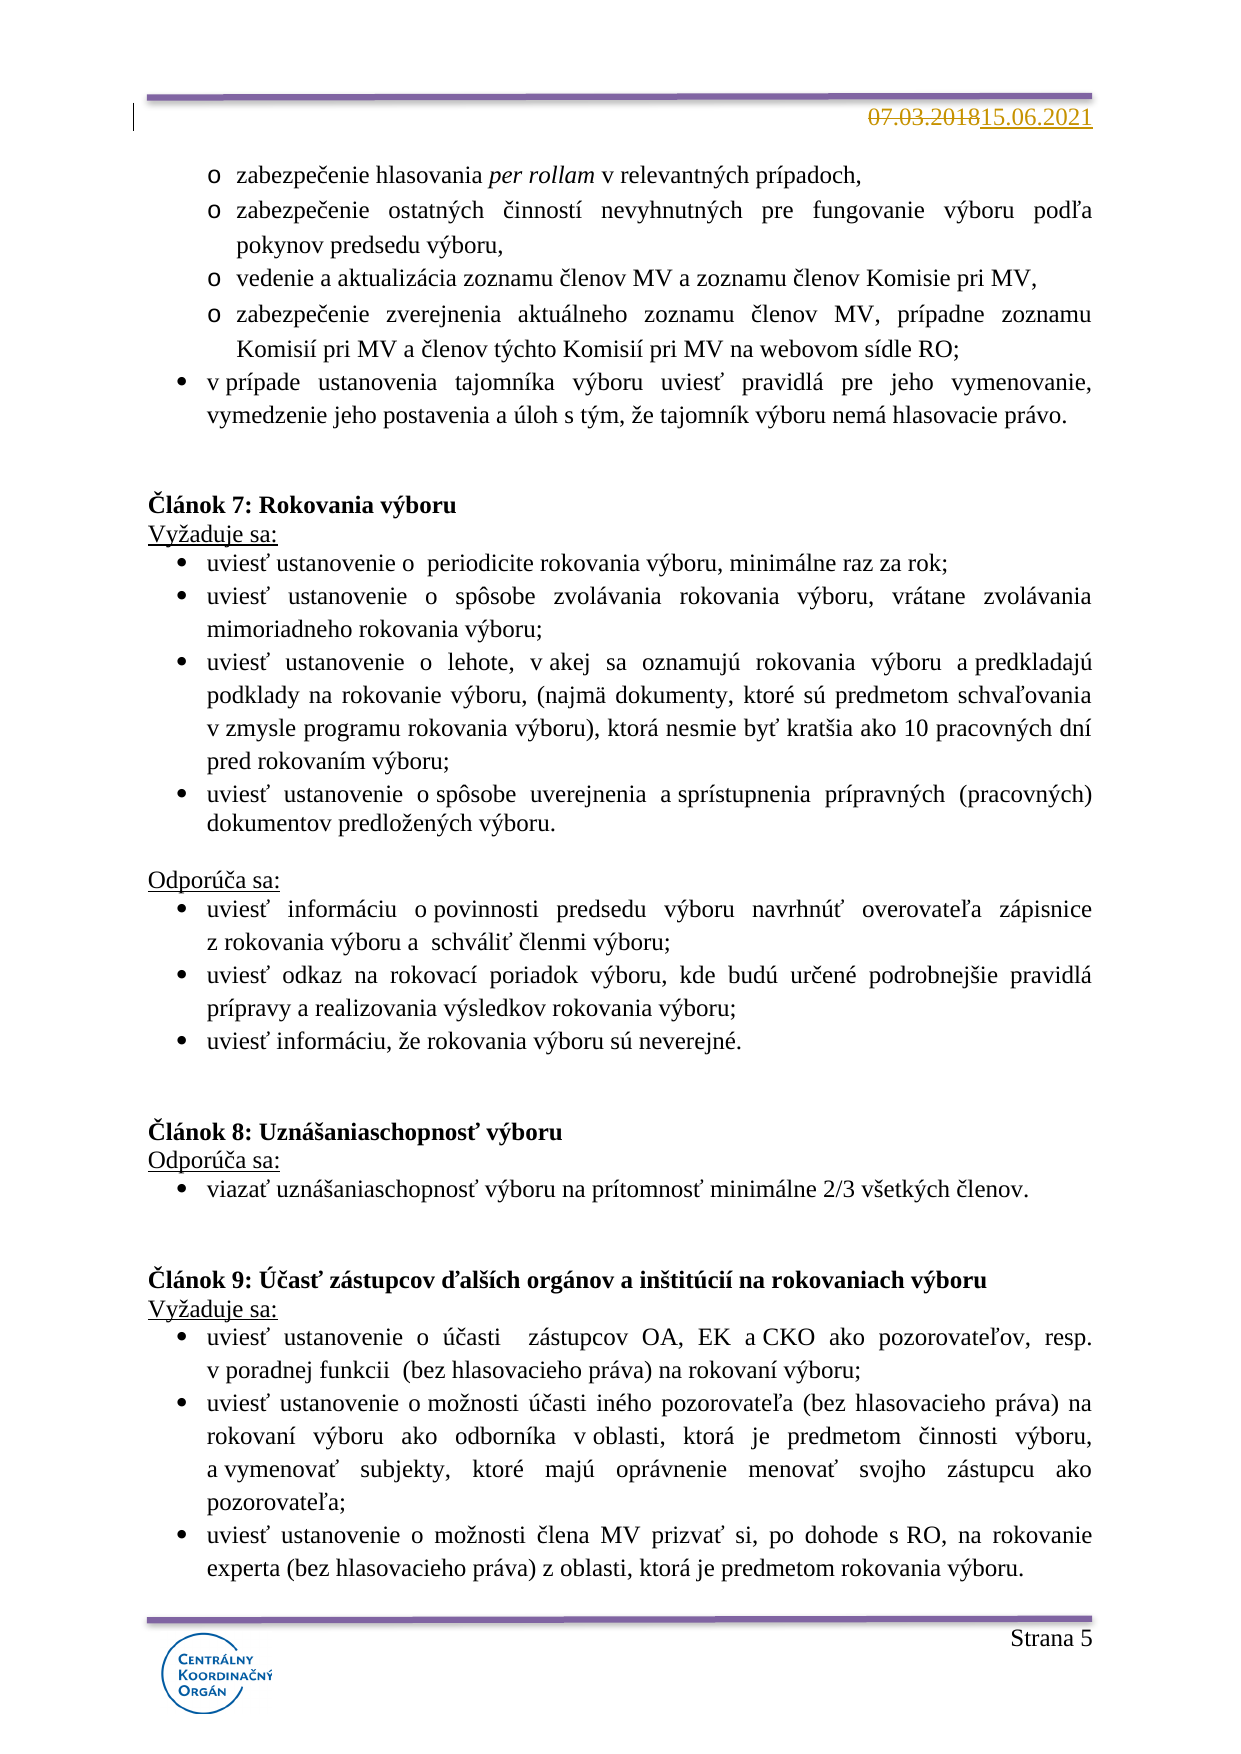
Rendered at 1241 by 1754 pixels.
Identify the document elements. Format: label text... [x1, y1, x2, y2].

list v prípade ustanovenia tajomníka výboru uviesť pravidlá pre jeho vymenovanie, vymedzenie jeho postavenia a úloh s tým, že tajomník výboru nemá hlasovacie právo. [177, 367, 1093, 429]
text Odporúča sa: [148, 1146, 1093, 1174]
text Článok 7: Rokovania výboru [148, 491, 1093, 519]
list uviesť ustanovenie o možnosti člena MV prizvať si, po dohode s RO, na rokovanie experta (bez hlasovacieho práva) z oblasti, ktorá je predmetom rokovania výboru. [177, 1521, 1093, 1582]
list viazať uznášaniaschopnosť výboru na prítomnosť minimálne 2/3 všetkých členov. [177, 1174, 1093, 1203]
list uviesť informáciu o povinnosti predsedu výboru navrhnúť overovateľa zápisnice z rokovania výboru a schváliť členmi výboru; [177, 894, 1093, 956]
list uviesť ustanovenie o účasti zástupcov OA, EK a CKO ako pozorovateľov, resp. v poradnej funkcii (bez hlasovacieho práva) na rokovaní výboru; [177, 1322, 1093, 1384]
list zabezpečenie zverejnenia aktuálneho zoznamu členov MV, prípadne zoznamu Komisií pri MV a členov týchto Komisií pri MV na webovom sídle RO; [207, 299, 1093, 363]
list vedenie a aktualizácia zoznamu členov MV a zoznamu členov Komisie pri MV, [207, 263, 1093, 294]
text Odporúča sa: [148, 866, 1093, 894]
list uviesť ustanovenie o spôsobe zvolávania rokovania výboru, vrátane zvolávania mimoriadneho rokovania výboru; [177, 581, 1093, 643]
text Vyžaduje sa: [148, 519, 1093, 548]
list uviesť ustanovenie o lehote, v akej sa oznamujú rokovania výboru a predkladajú podklady na rokovanie výboru, (najmä dokumenty, ktoré sú predmetom schvaľovania v zmysle programu rokovania výboru), ktorá nesmie byť kratšia ako 10 pracovných dní pred rokovaním výboru; [177, 647, 1093, 775]
list uviesť ustanovenie o spôsobe uverejnenia a sprístupnenia prípravných (pracovných) dokumentov predložených výboru. [177, 779, 1093, 837]
text Článok 9: Účasť zástupcov ďalších orgánov a inštitúcií na rokovaniach výboru [148, 1265, 1093, 1294]
text Vyžaduje sa: [148, 1294, 1093, 1322]
picture [159, 1631, 272, 1713]
list uviesť ustanovenie o možnosti účasti iného pozorovateľa (bez hlasovacieho práva) na rokovaní výboru ako odborníka v oblasti, ktorá je predmetom činnosti výboru, a vymenovať subjekty, ktoré majú oprávnenie menovať svojho zástupcu ako pozorovateľa; [177, 1388, 1093, 1516]
list zabezpečenie hlasovania per rollam v relevantných prípadoch, [207, 160, 1093, 191]
list uviesť informáciu, že rokovania výboru sú neverejné. [177, 1026, 1093, 1055]
list uviesť ustanovenie o periodicite rokovania výboru, minimálne raz za rok; [177, 548, 1093, 577]
list uviesť odkaz na rokovací poriadok výboru, kde budú určené podrobnejšie pravidlá prípravy a realizovania výsledkov rokovania výboru; [177, 960, 1093, 1022]
list zabezpečenie ostatných činností nevyhnutných pre fungovanie výboru podľa pokynov predsedu výboru, [207, 195, 1093, 259]
text Článok 8: Uznášaniaschopnosť výboru [148, 1117, 1093, 1146]
